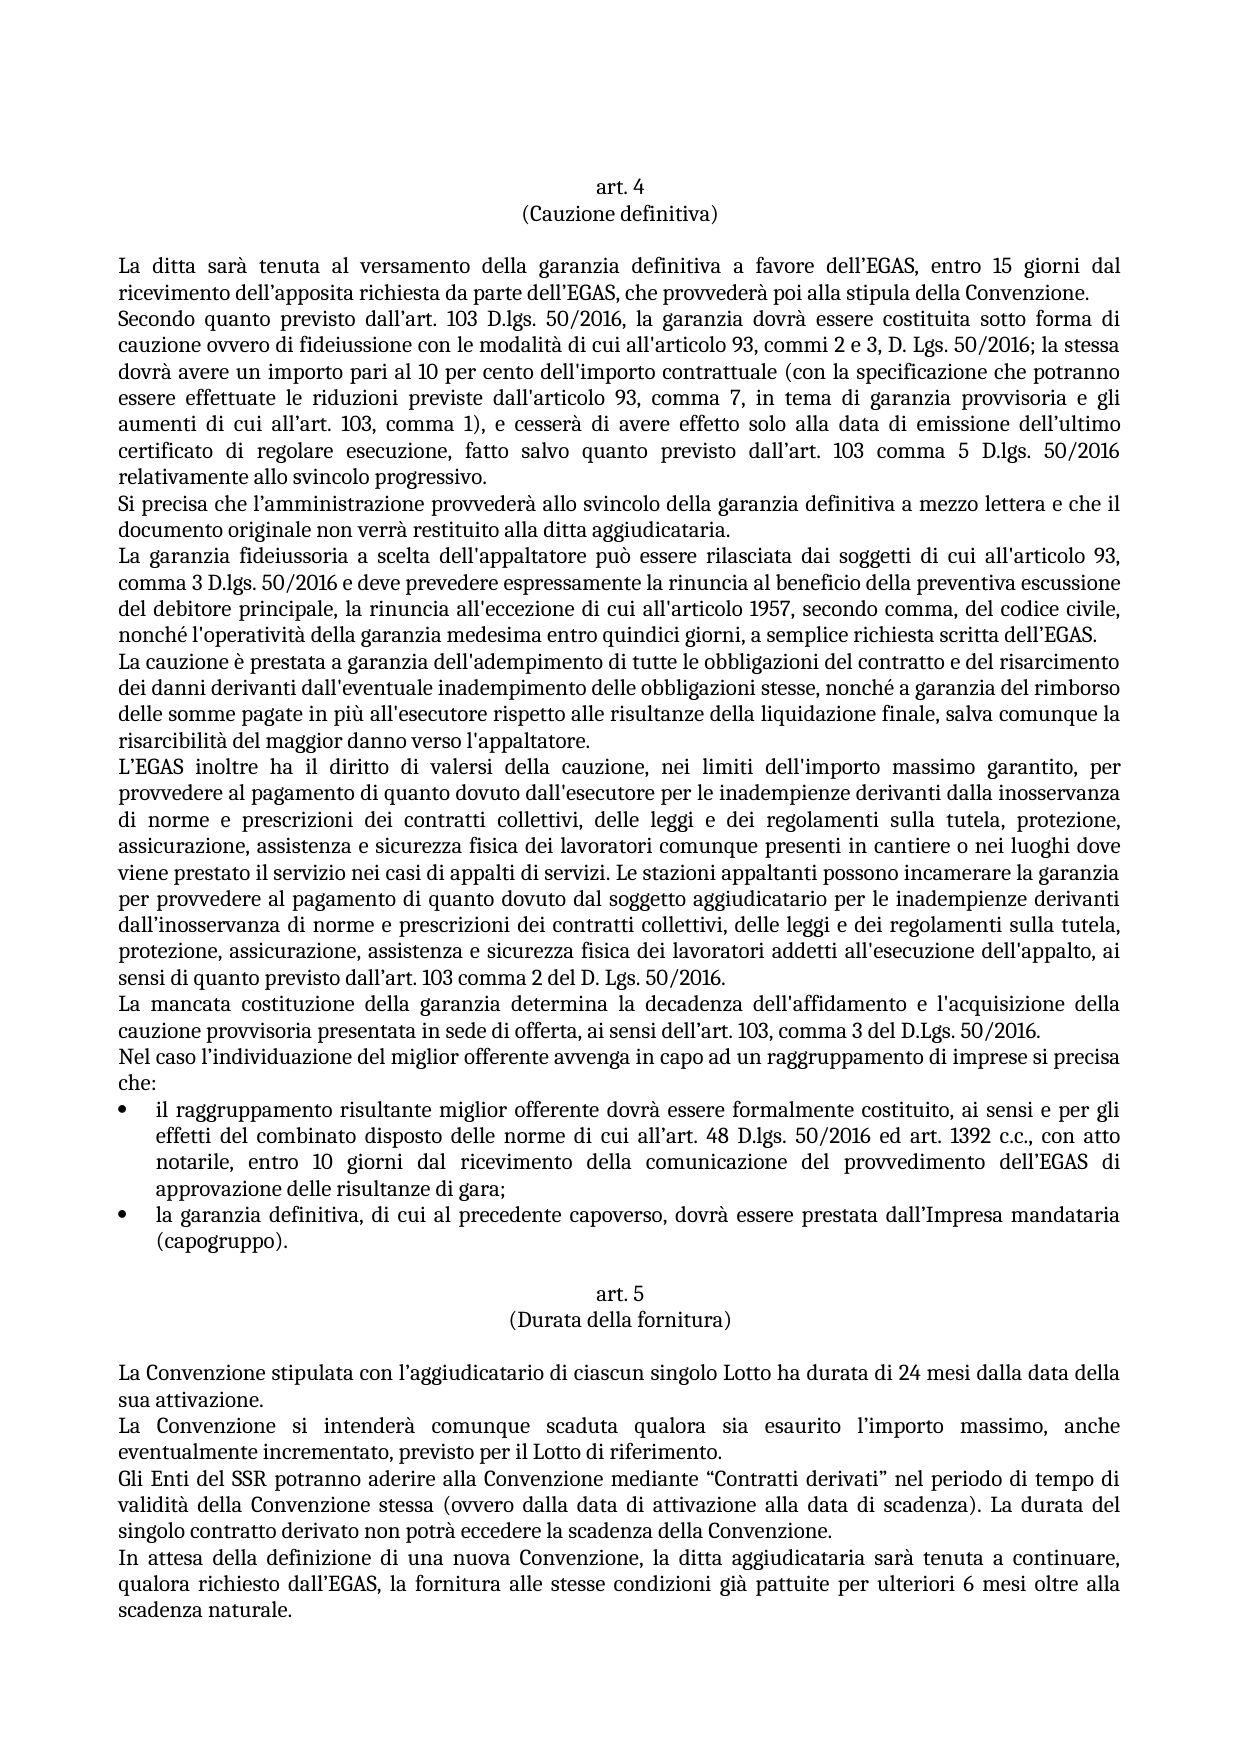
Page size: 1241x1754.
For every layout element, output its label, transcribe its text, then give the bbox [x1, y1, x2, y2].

text (Cauzione definitiva) [118, 200, 1122, 227]
list il raggruppamento risultante miglior offerente dovrà essere formalmente costituito, ai sensi e per gli effetti del combinato disposto delle norme di cui all’art. 48 D.lgs. 50/2016 ed art. 1392 c.c., con atto notarile, entro 10 giorni dal ricevimento della comunicazione del provvedimento dell’EGAS di approvazione delle risultanze di gara; [118, 1096, 1122, 1202]
text art. 4 [118, 174, 1122, 200]
text La cauzione è prestata a garanzia dell'adempimento di tutte le obbligazioni del contratto e del risarcimento dei danni derivanti dall'eventuale inadempimento delle obbligazioni stesse, nonché a garanzia del rimborso delle somme pagate in più all'esecutore rispetto alle risultanze della liquidazione finale, salva comunque la risarcibilità del maggior danno verso l'appaltatore. [118, 648, 1122, 754]
text La Convenzione si intenderà comunque scaduta qualora sia esaurito l’importo massimo, anche eventualmente incrementato, previsto per il Lotto di riferimento. [118, 1413, 1122, 1465]
text Nel caso l’individuazione del miglior offerente avvenga in capo ad un raggruppamento di imprese si precisa che: [118, 1044, 1122, 1096]
text Si precisa che l’amministrazione provvederà allo svincolo della garanzia definitiva a mezzo lettera e che il documento originale non verrà restituito alla ditta aggiudicataria. [118, 490, 1122, 543]
text La ditta sarà tenuta al versamento della garanzia definitiva a favore dell’EGAS, entro 15 giorni dal ricevimento dell’apposita richiesta da parte dell’EGAS, che provvederà poi alla stipula della Convenzione. [118, 253, 1122, 306]
text (Durata della fornitura) [118, 1307, 1122, 1334]
text Secondo quanto previsto dall’art. 103 D.lgs. 50/2016, la garanzia dovrà essere costituita sotto forma di cauzione ovvero di fideiussione con le modalità di cui all'articolo 93, commi 2 e 3, D. Lgs. 50/2016; la stessa dovrà avere un importo pari al 10 per cento dell'importo contrattuale (con la specificazione che potranno essere effettuate le riduzioni previste dall'articolo 93, comma 7, in tema di garanzia provvisoria e gli aumenti di cui all’art. 103, comma 1), e cesserà di avere effetto solo alla data di emissione dell’ultimo certificato di regolare esecuzione, fatto salvo quanto previsto dall’art. 103 comma 5 D.lgs. 50/2016 relativamente allo svincolo progressivo. [118, 306, 1122, 490]
list la garanzia definitiva, di cui al precedente capoverso, dovrà essere prestata dall’Impresa mandataria (capogruppo). [118, 1202, 1122, 1254]
text La garanzia fideiussoria a scelta dell'appaltatore può essere rilasciata dai soggetti di cui all'articolo 93, comma 3 D.lgs. 50/2016 e deve prevedere espressamente la rinuncia al beneficio della preventiva escussione del debitore principale, la rinuncia all'eccezione di cui all'articolo 1957, secondo comma, del codice civile, nonché l'operatività della garanzia medesima entro quindici giorni, a semplice richiesta scritta dell’EGAS. [118, 543, 1122, 648]
text La mancata costituzione della garanzia determina la decadenza dell'affidamento e l'acquisizione della cauzione provvisoria presentata in sede di offerta, ai sensi dell’art. 103, comma 3 del D.Lgs. 50/2016. [118, 991, 1122, 1044]
text In attesa della definizione di una nuova Convenzione, la ditta aggiudicataria sarà tenuta a continuare, qualora richiesto dall’EGAS, la fornitura alle stesse condizioni già pattuite per ulteriori 6 mesi oltre alla scadenza naturale. [118, 1544, 1122, 1623]
text Gli Enti del SSR potranno aderire alla Convenzione mediante “Contratti derivati” nel periodo di tempo di validità della Convenzione stessa (ovvero dalla data di attivazione alla data di scadenza). La durata del singolo contratto derivato non potrà eccedere la scadenza della Convenzione. [118, 1465, 1122, 1544]
text stipulata con l’aggiudicatario di ciascun singolo Lotto ha durata di 24 mesi dalla data della sua attivazione. [118, 1360, 1122, 1413]
text art. 5 [118, 1281, 1122, 1307]
text L’EGAS inoltre ha il diritto di valersi della cauzione, nei limiti dell'importo massimo garantito, per provvedere al pagamento di quanto dovuto dall'esecutore per le inadempienze derivanti dalla inosservanza di norme e prescrizioni dei contratti collettivi, delle leggi e dei regolamenti sulla tutela, protezione, assicurazione, assistenza e sicurezza fisica dei lavoratori comunque presenti in cantiere o nei luoghi dove viene prestato il servizio nei casi di appalti di servizi. Le stazioni appaltanti possono incamerare la garanzia per provvedere al pagamento di quanto dovuto dal soggetto aggiudicatario per le inadempienze derivanti dall’inosservanza di norme e prescrizioni dei contratti collettivi, delle leggi e dei regolamenti sulla tutela, protezione, assicurazione, assistenza e sicurezza fisica dei lavoratori addetti all'esecuzione dell'appalto, ai sensi di quanto previsto dall’art. 103 comma 2 del D. Lgs. 50/2016. [118, 754, 1122, 991]
